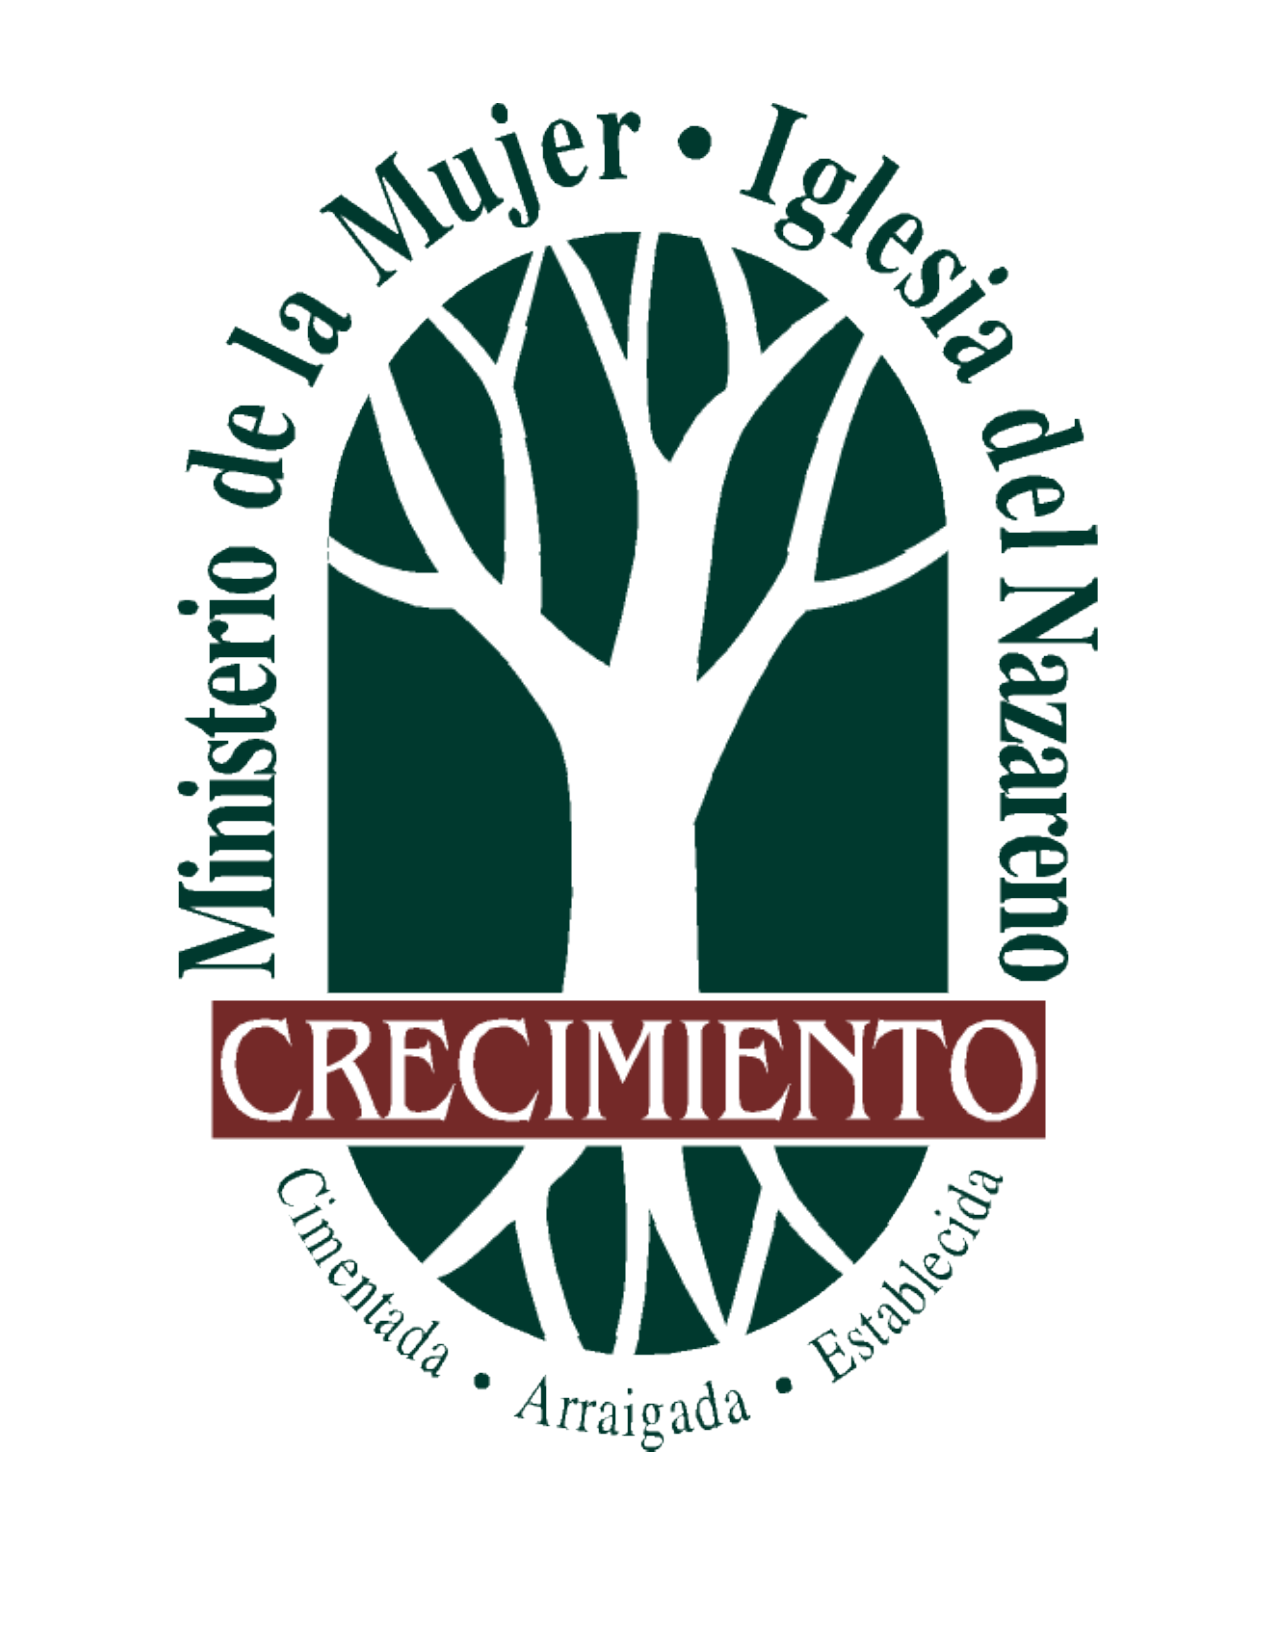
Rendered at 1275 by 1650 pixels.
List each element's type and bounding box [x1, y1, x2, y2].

picture [177, 103, 1098, 1452]
